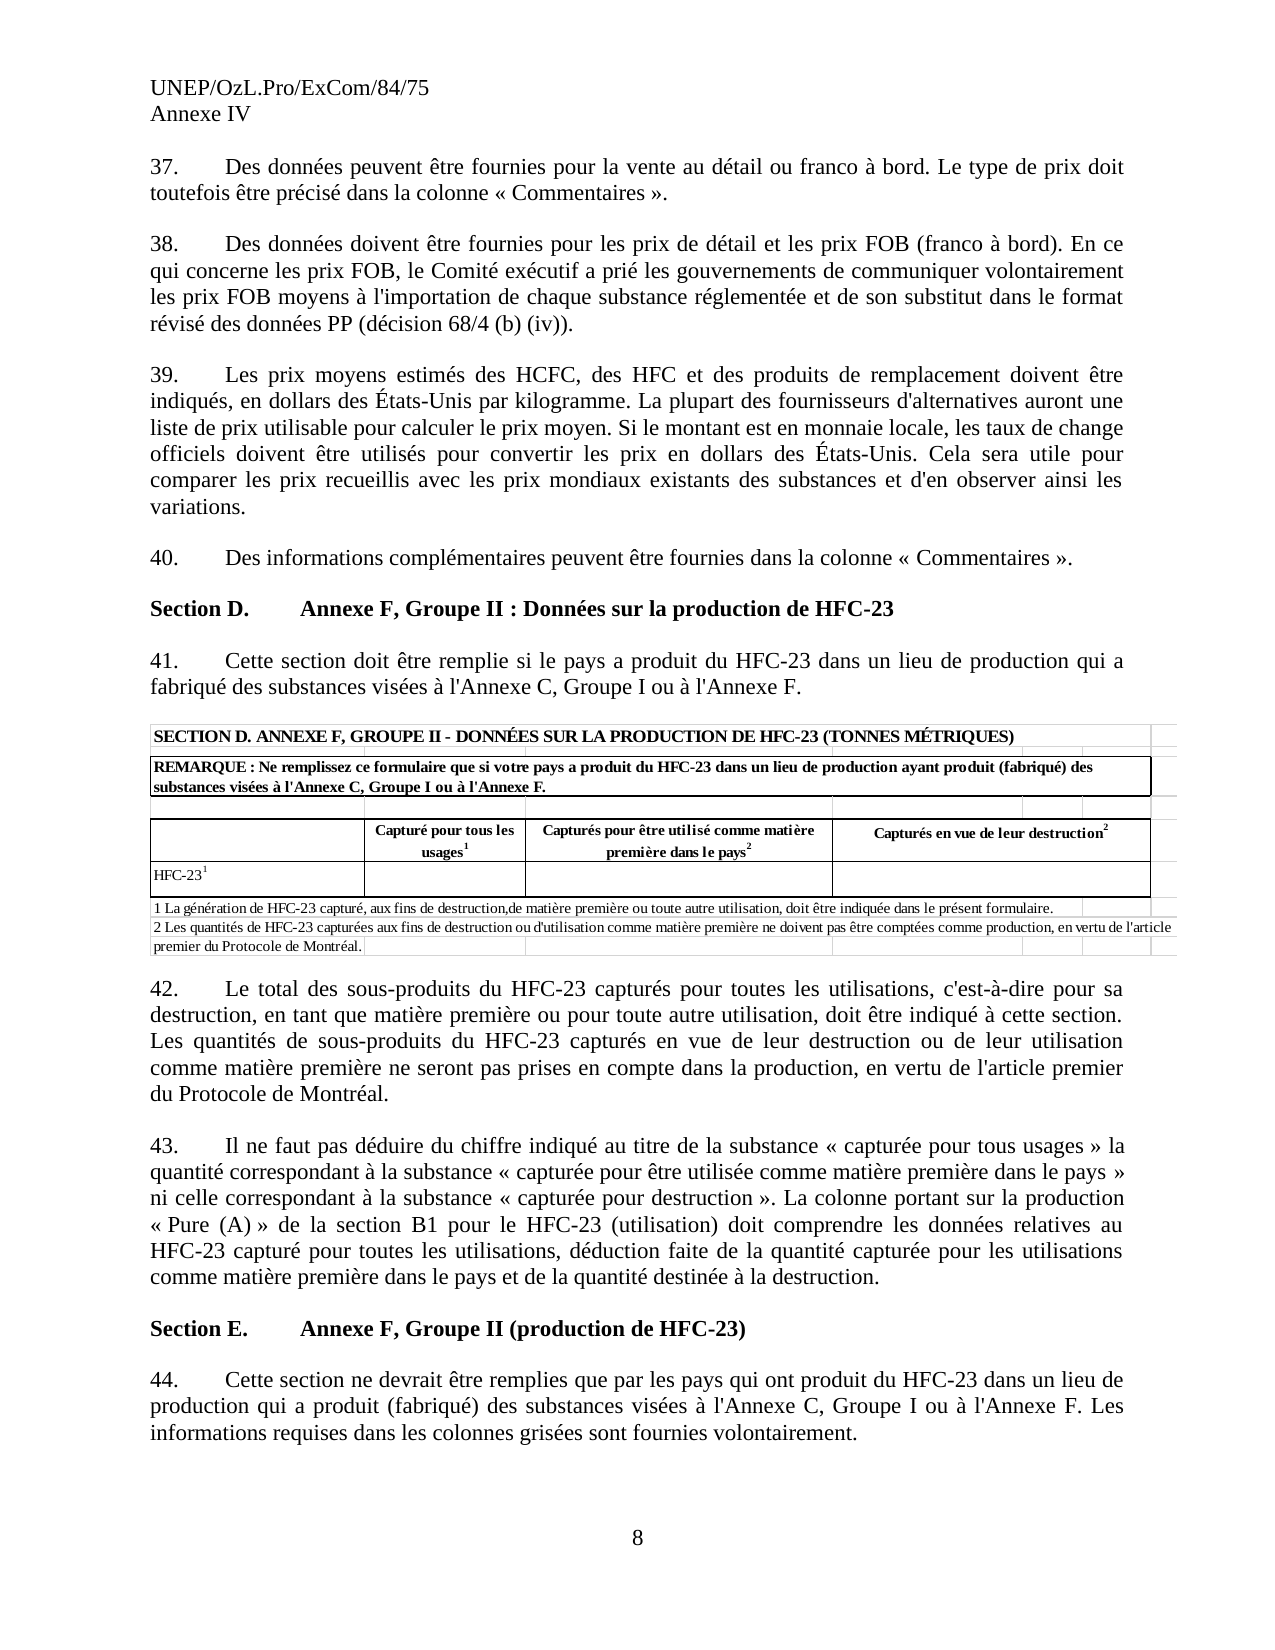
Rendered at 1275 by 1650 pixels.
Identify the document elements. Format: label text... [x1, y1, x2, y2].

subtitle Des données doivent être fournies pour les prix de détail et les prix FOB (franco à bord). En ce qui concerne les prix FOB, le Comité exécutif a prié les gouvernements de communiquer volontairement les prix FOB moyens à l'importation de chaque substance réglementée et de son substitut dans le format révisé des données PP (décision 68/4 (b) (iv)). [150, 231, 1125, 336]
subtitle Cette section doit être remplie si le pays a produit du HFC-23 dans un lieu de production qui a fabriqué des substances visées à l'Annexe C, Groupe I ou à l'Annexe F. [150, 647, 1125, 699]
text Section E. Annexe F, Groupe II (production de HFC-23) [150, 1315, 1125, 1341]
list Section D. Annexe F, Groupe II : Données sur la production de HFC-23 [150, 595, 1125, 622]
subtitle Cette section ne devrait être remplies que par les pays qui ont produit du HFC-23 dans un lieu de production qui a produit (fabriqué) des substances visées à l'Annexe C, Groupe I ou à l'Annexe F. Les informations requises dans les colonnes grisées sont fournies volontairement. [150, 1366, 1125, 1445]
subtitle Des informations complémentaires peuvent être fournies dans la colonne « Commentaires ». [150, 544, 1125, 570]
subtitle Les prix moyens estimés des HCFC, des HFC et des produits de remplacement doivent être indiqués, en dollars des États-Unis par kilogramme. La plupart des fournisseurs d'alternatives auront une liste de prix utilisable pour calculer le prix moyen. Si le montant est en monnaie locale, les taux de change officiels doivent être utilisés pour convertir les prix en dollars des États-Unis. Cela sera utile pour comparer les prix recueillis avec les prix mondiaux existants des substances et d'en observer ainsi les variations. [150, 361, 1125, 519]
subtitle Le total des sous-produits du HFC-23 capturés pour toutes les utilisations, c'est-à-dire pour sa destruction, en tant que matière première ou pour toute autre utilisation, doit être indiqué à cette section. Les quantités de sous-produits du HFC-23 capturés en vue de leur destruction ou de leur utilisation comme matière première ne seront pas prises en compte dans la production, en vertu de l'article premier du Protocole de Montréal. [150, 975, 1125, 1107]
subtitle Des données peuvent être fournies pour la vente au détail ou franco à bord. Le type de prix doit toutefois être précisé dans la colonne « Commentaires ». [150, 153, 1125, 206]
subtitle Il ne faut pas déduire du chiffre indiqué au titre de la substance « capturée pour tous usages » la quantité correspondant à la substance « capturée pour être utilisée comme matière première dans le pays » ni celle correspondant à la substance « capturée pour destruction ». La colonne portant sur la production « Pure (A) » de la section B1 pour le HFC-23 (utilisation) doit comprendre les données relatives au HFC-23 capturé pour toutes les utilisations, déduction faite de la quantité capturée pour les utilisations comme matière première dans le pays et de la quantité destinée à la destruction. [150, 1132, 1125, 1290]
